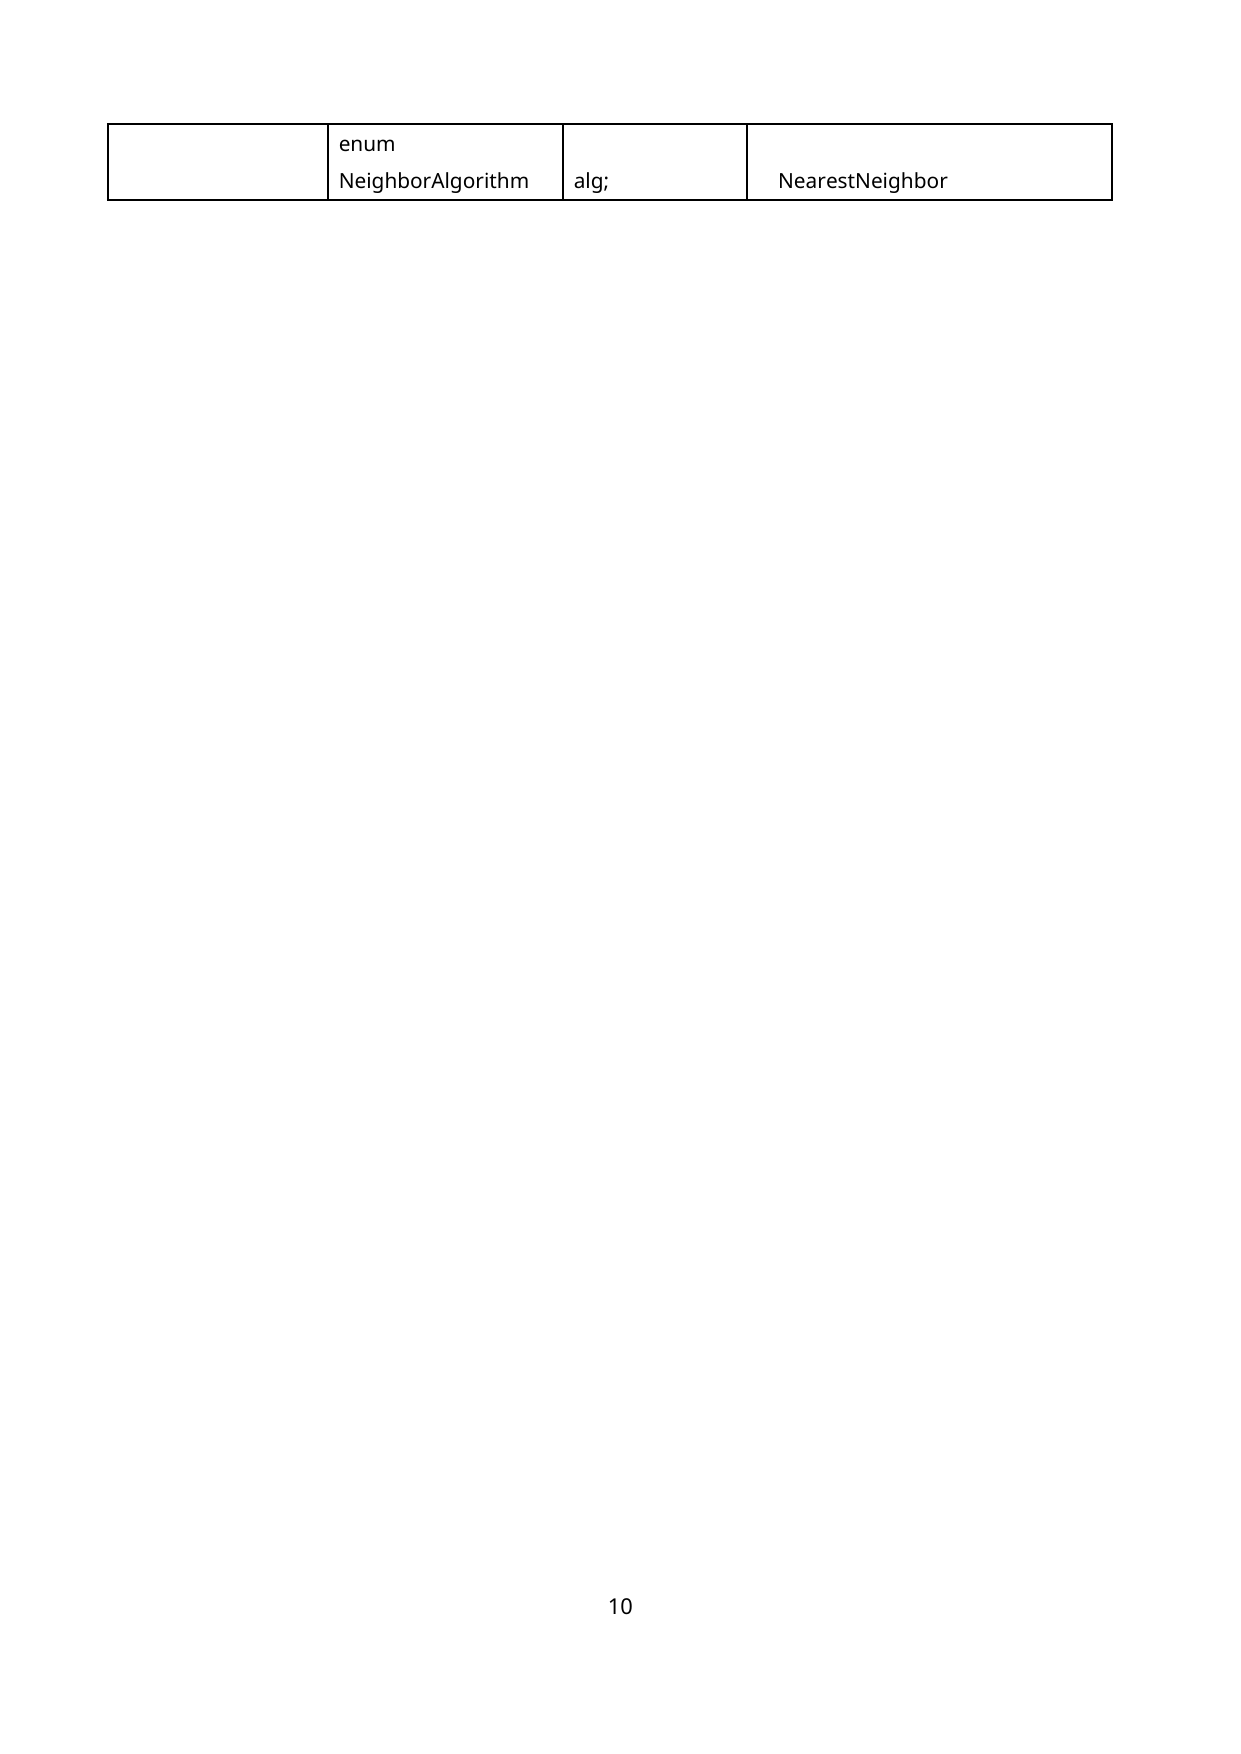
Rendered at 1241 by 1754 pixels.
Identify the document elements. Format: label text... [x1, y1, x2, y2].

table_cell alg; [564, 125, 746, 199]
table_cell [109, 125, 327, 199]
table_cell enum NeighborAlgorithm [329, 125, 562, 199]
table_cell NearestNeighbor [748, 125, 1111, 199]
